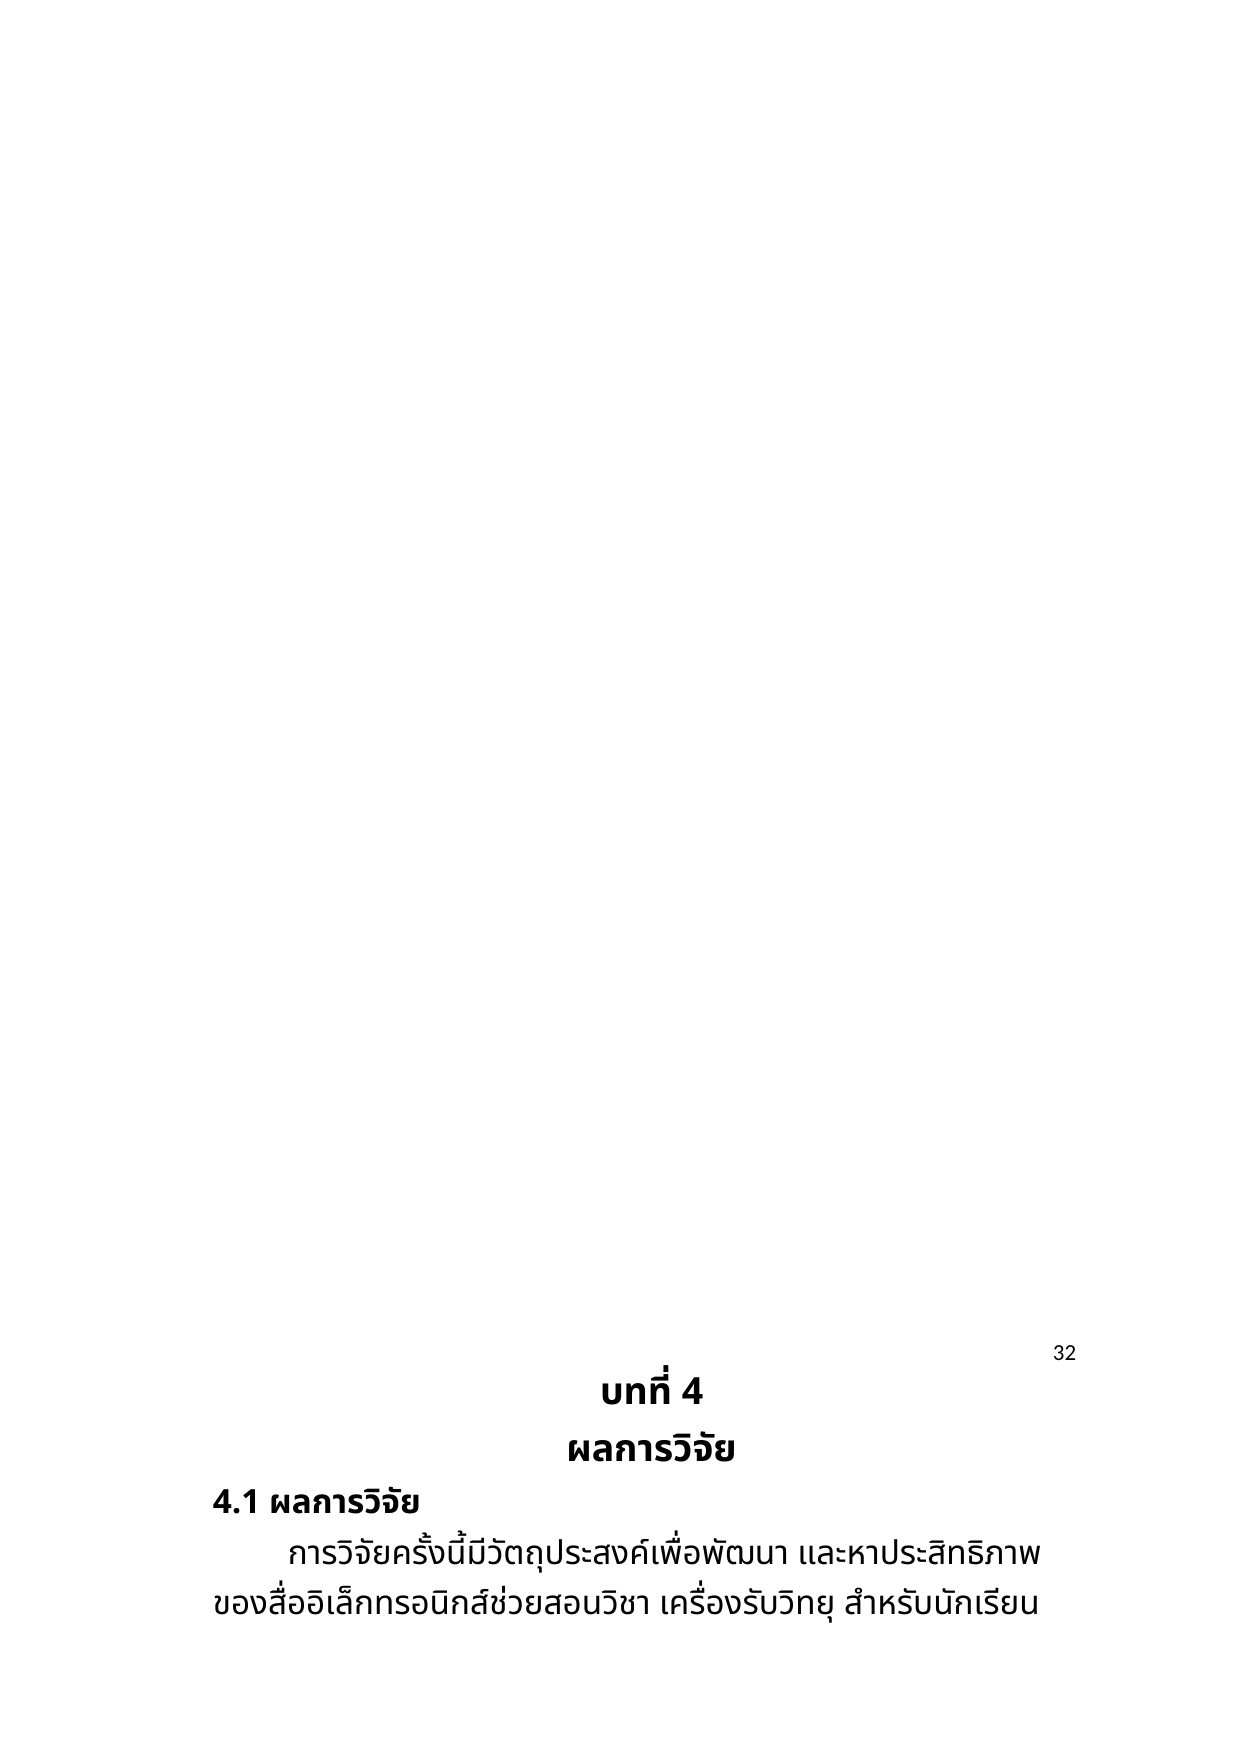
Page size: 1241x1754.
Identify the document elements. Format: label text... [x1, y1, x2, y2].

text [213, 1529, 1090, 1630]
text ผลการวิจัย [213, 1422, 1090, 1478]
text 4.1 ผลการวิจัย [213, 1478, 1090, 1529]
text บทที่ 4 [213, 1365, 1090, 1422]
